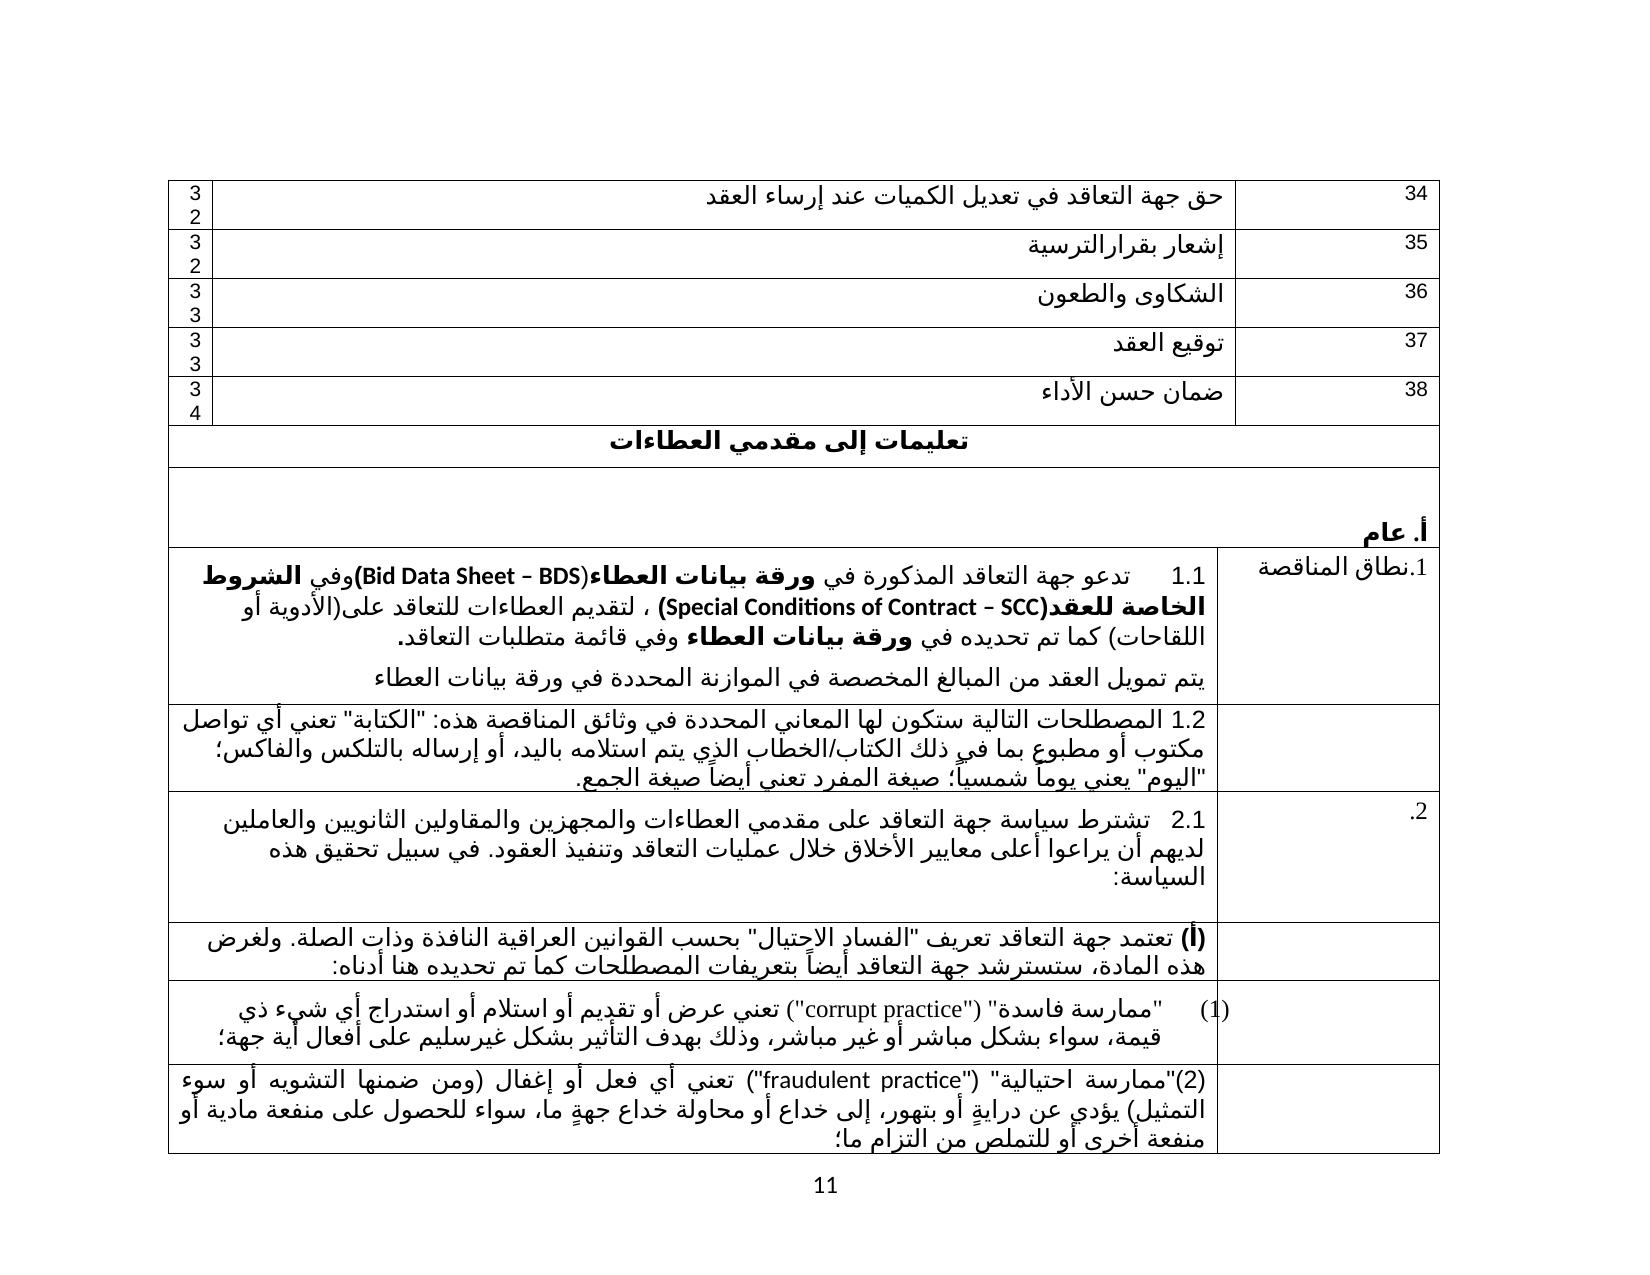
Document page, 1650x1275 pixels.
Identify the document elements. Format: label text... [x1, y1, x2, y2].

table_cell أ. عام [169, 468, 1439, 547]
table_cell إشعار بقرارالترسية [213, 230, 1235, 278]
table_cell [1218, 981, 1439, 1064]
table_cell [1218, 705, 1439, 791]
table_cell 1.1 تدعو جهة التعاقد المذكورة في ورقة بيانات العطاء(Bid Data Sheet – BDS)وفي الشروط الخاصة للعقد(Special Conditions of Contract – SCC) ، لتقديم العطاءات للتعاقد على(الأدوية أو اللقاحات) كما تم تحديده في ورقة بيانات العطاء وفي قائمة متطلبات التعاقد. يتم تمويل العقد من المبالغ المخصصة في الموازنة المحددة في ورقة بيانات العطاء [169, 548, 1217, 704]
table_cell 35 [1236, 230, 1439, 278]
table_cell 32 [169, 181, 212, 229]
table_cell [1218, 923, 1439, 980]
table_cell "ممارسة فاسدة" ("corrupt practice") تعني عرض أو تقديم أو استلام أو استدراج أي شيء ذي قيمة، سواء بشكل مباشر أو غير مباشر، وذلك بهدف التأثير بشكل غيرسليم على أفعال أية جهة؛ [169, 981, 1217, 1064]
table_cell توقيع العقد [213, 328, 1235, 376]
table_cell 33 [169, 279, 212, 327]
table_cell 37 [1236, 328, 1439, 376]
table_cell (2)"ممارسة احتيالية" ("fraudulent practice") تعني أي فعل أو إغفال (ومن ضمنها التشويه أو سوء التمثيل) يؤدي عن درايةٍ أو بتهور، إلى خداع أو محاولة خداع جهةٍ ما، سواء للحصول على منفعة مادية أو منفعة أخرى أو للتملص من التزام ما؛ [169, 1065, 1217, 1153]
table_cell حق جهة التعاقد في تعديل الكميات عند إرساء العقد [213, 181, 1235, 229]
table_cell 1.2 المصطلحات التالية ستكون لها المعاني المحددة في وثائق المناقصة هذه: "الكتابة" تعني أي تواصل مكتوب أو مطبوع بما في ذلك الكتاب/الخطاب الذي يتم استلامه باليد، أو إرساله بالتلكس والفاكس؛ "اليوم" يعني يوماً شمسياً؛ صيغة المفرد تعني أيضاً صيغة الجمع. [169, 705, 1217, 791]
table_cell [1218, 1065, 1439, 1153]
table_cell 1.نطاق المناقصة [1218, 548, 1439, 704]
table_cell 2.الفساد والاحتيال [1218, 792, 1439, 922]
table_cell 36 [1236, 279, 1439, 327]
table_cell (أ) تعتمد جهة التعاقد تعريف "الفساد الاحتيال" بحسب القوانين العراقية النافذة وذات الصلة. ولغرض هذه المادة، ستسترشد جهة التعاقد أيضاً بتعريفات المصطلحات كما تم تحديده هنا أدناه: [169, 923, 1217, 980]
table_cell ضمان حسن الأداء [213, 377, 1235, 425]
table_cell 2.1 تشترط سياسة جهة التعاقد على مقدمي العطاءات والمجهزين والمقاولين الثانويين والعاملين لديهم أن يراعوا أعلى معايير الأخلاق خلال عمليات التعاقد وتنفيذ العقود. في سبيل تحقيق هذه السياسة: [169, 792, 1217, 922]
table_cell 34 [1236, 181, 1439, 229]
table_cell الشكاوى والطعون [213, 279, 1235, 327]
table_cell 33 [169, 328, 212, 376]
table_cell تعليمات إلى مقدمي العطاءات [169, 426, 1439, 467]
table_cell 32 [169, 230, 212, 278]
table_cell 38 [1236, 377, 1439, 425]
table_cell 34 [169, 377, 212, 425]
